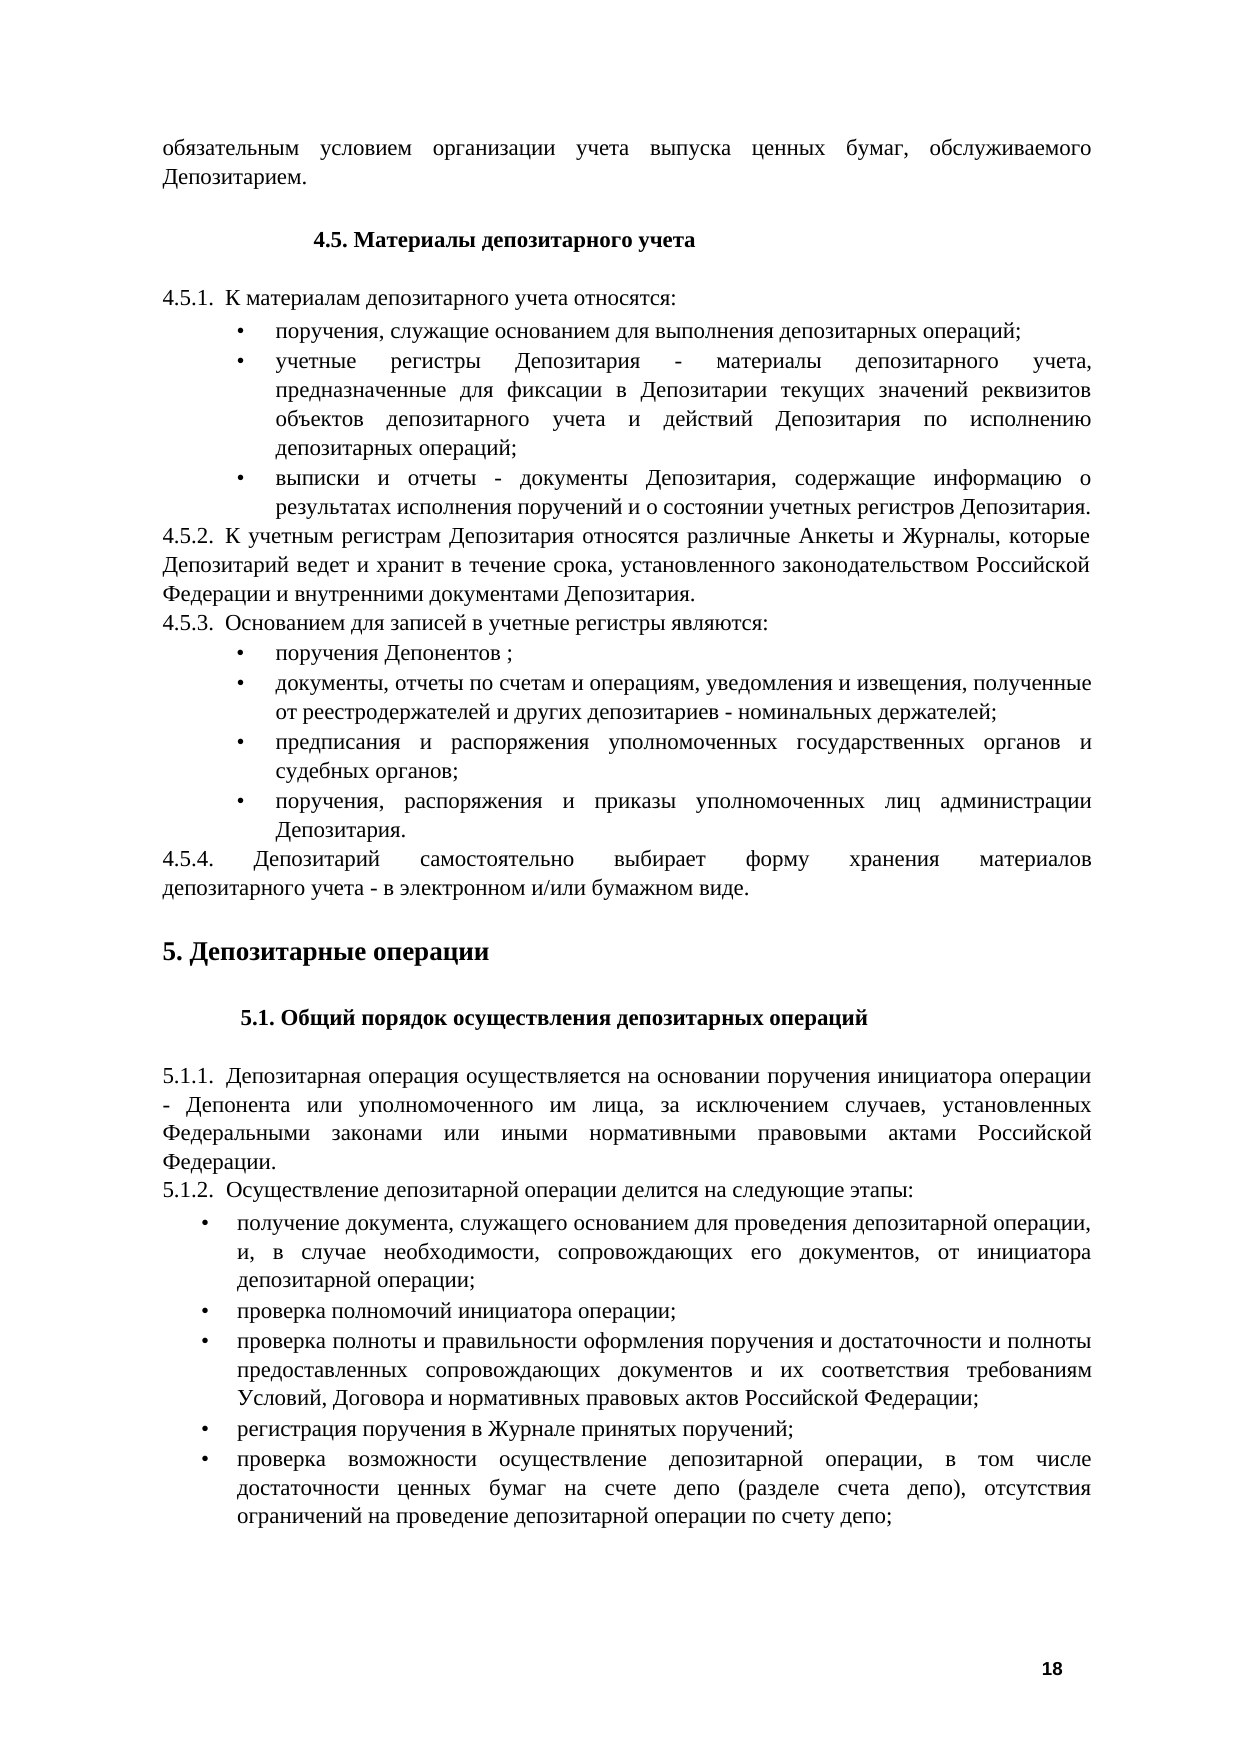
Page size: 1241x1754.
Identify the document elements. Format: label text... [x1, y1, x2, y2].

list учетные регистры Депозитария - материалы депозитарного учета, предназначенные для фиксации в Депозитарии текущих значений реквизитов объектов депозитарного учета и действий Депозитария по исполнению депозитарных операций; [236, 346, 1093, 461]
list Депозитарная операция осуществляется на основании поручения инициатора операции - Депонента или уполномоченного им лица, за исключением случаев, установленных Федеральными законами или иными нормативными правовыми актами Российской Федерации. [162, 1061, 1093, 1175]
list проверка полномочий инициатора операции; [201, 1298, 1093, 1324]
list поручения, распоряжения и приказы уполномоченных лиц администрации Депозитария. [236, 785, 1093, 843]
list Основанием для записей в учетные регистры являются: [162, 607, 1093, 636]
text 4.5.4. Депозитарий самостоятельно выбирает форму хранения материалов депозитарного учета - в электронном и/или бумажном виде. [162, 843, 1093, 901]
list К материалам депозитарного учета относятся: [162, 282, 1093, 312]
text 5.1. Общий порядок осуществления депозитарных операций [240, 1004, 1093, 1030]
list проверка возможности осуществление депозитарной операции, в том числе достаточности ценных бумаг на счете депо (разделе счета депо), отсутствия ограничений на проведение депозитарной операции по счету депо; [201, 1444, 1093, 1529]
list документы, отчеты по счетам и операциям, уведомления и извещения, полученные от реестродержателей и других депозитариев - номинальных держателей; [236, 667, 1093, 725]
list поручения Депонентов ; [236, 637, 1093, 666]
list предписания и распоряжения уполномоченных государственных органов и судебных органов; [236, 726, 1093, 784]
list поручения, служащие основанием для выполнения депозитарных операций; [236, 314, 1093, 344]
list получение документа, служащего основанием для проведения депозитарной операции, и, в случае необходимости, сопровождающих его документов, от инициатора депозитарной операции; [201, 1208, 1093, 1294]
list К учетным регистрам Депозитария относятся различные Анкеты и Журналы, которые Депозитарий ведет и хранит в течение срока, установленного законодательством Российской Федерации и внутренними документами Депозитария. [162, 520, 1091, 607]
text 4.5. Материалы депозитарного учета [313, 226, 1093, 253]
list проверка полноты и правильности оформления поручения и достаточности и полноты предоставленных сопровождающих документов и их соответствия требованиям Условий, Договора и нормативных правовых актов Российской Федерации; [201, 1326, 1093, 1412]
list Осуществление депозитарной операции делится на следующие этапы: [162, 1175, 1093, 1204]
list выписки и отчеты - документы Депозитария, содержащие информацию о результатах исполнения поручений и о состоянии учетных регистров Депозитария. [236, 462, 1093, 520]
text 5. Депозитарные операции [162, 935, 1093, 966]
list регистрация поручения в Журнале принятых поручений; [201, 1415, 1093, 1441]
text обязательным условием организации учета выпуска ценных бумаг, обслуживаемого Депозитарием. [162, 132, 1093, 190]
